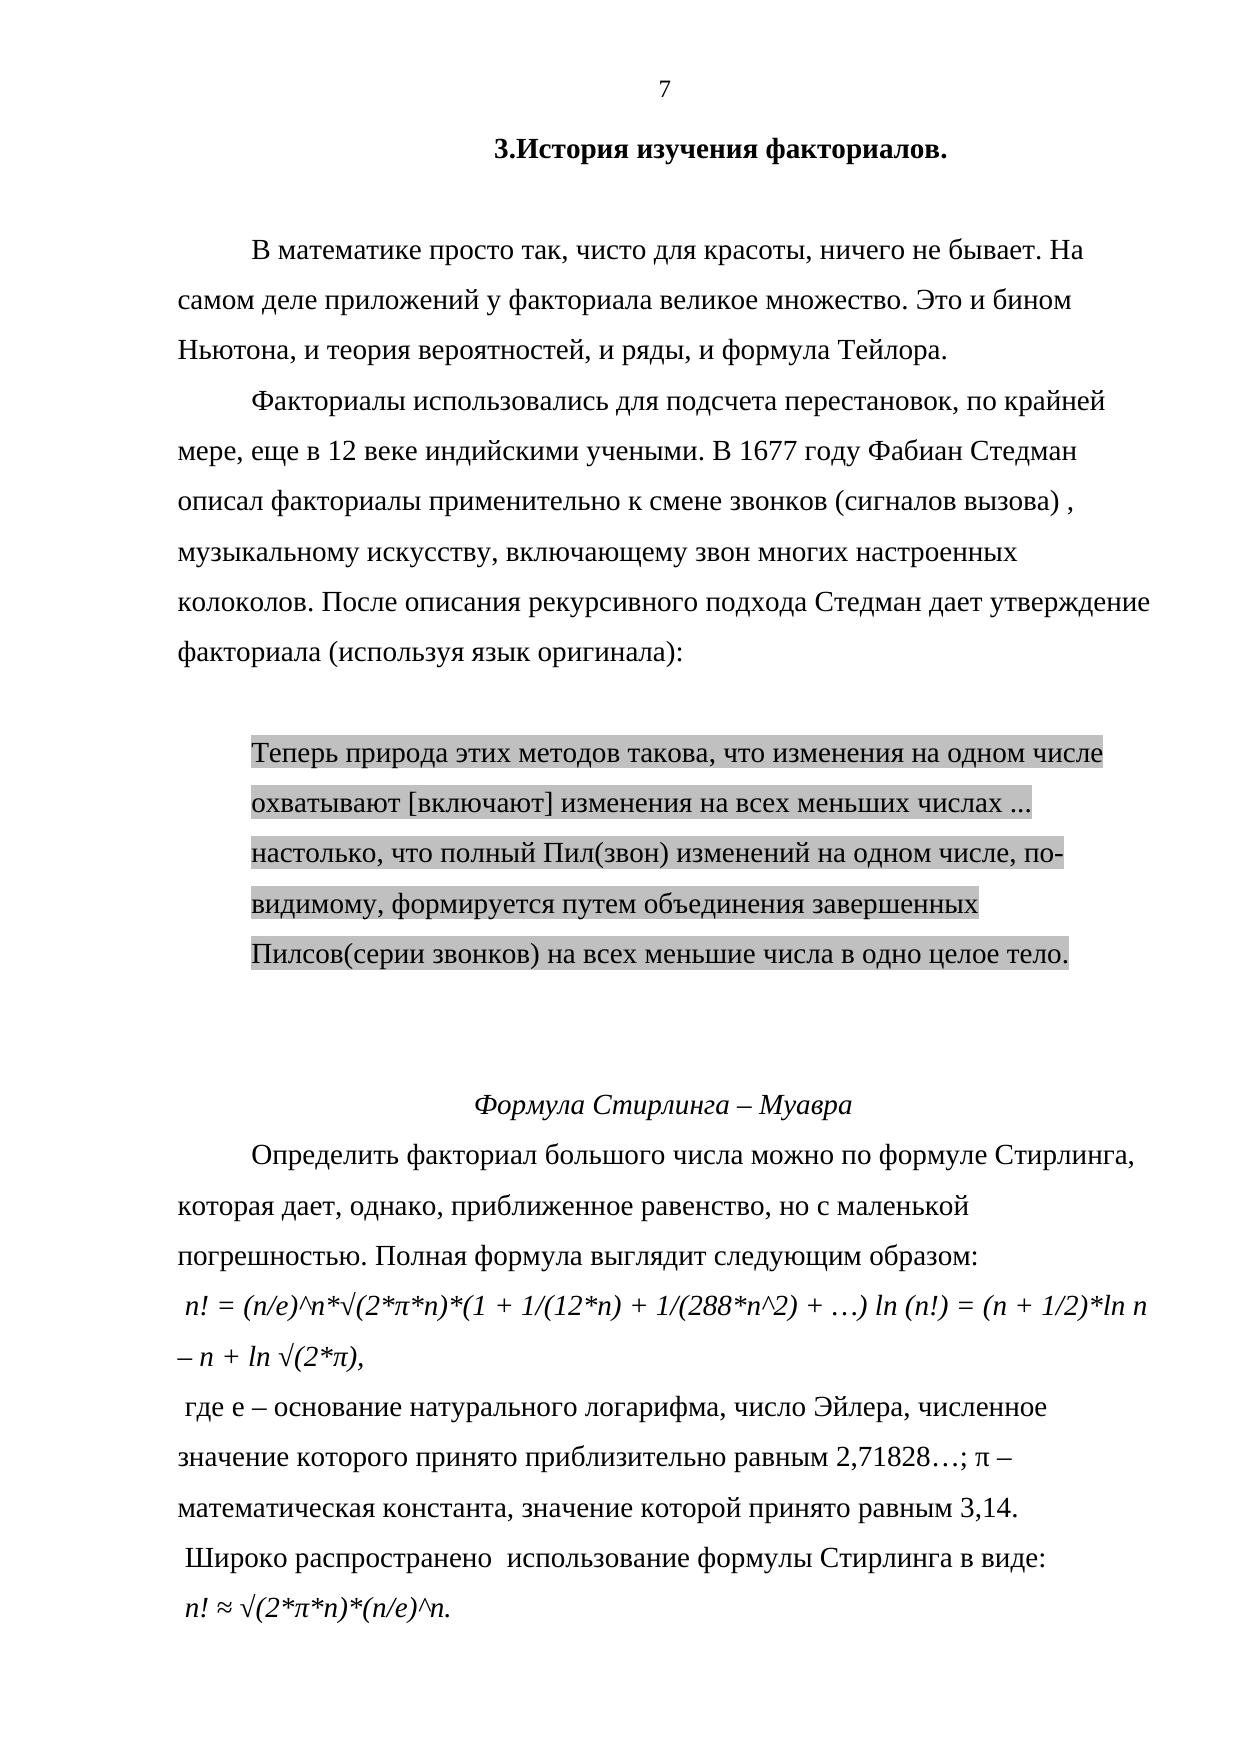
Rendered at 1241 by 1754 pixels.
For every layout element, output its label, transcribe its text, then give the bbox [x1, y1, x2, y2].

text где e – основание натурального логарифма, число Эйлера, численное значение которого принято приблизительно равным 2,71828…; π – математическая константа, значение которой принято равным 3,14. [177, 1389, 1152, 1523]
text Теперь природа этих методов такова, что изменения на одном числе охватывают [включают] изменения на всех меньших числах ... настолько, что полный Пил(звон) изменений на одном числе, по-видимому, формируется путем объединения завершенных Пилсов(серии звонков) на всех меньшие числа в одно целое тело. [251, 735, 1152, 970]
text n! = (n/e)^n*√(2*π*n)*(1 + 1/(12*n) + 1/(288*n^2) + …) ln (n!) = (n + 1/2)*ln n – n + ln √(2*π), [177, 1288, 1152, 1372]
text Широко распространено использование формулы Стирлинга в виде: [177, 1540, 1152, 1573]
text n! ≈ √(2*π*n)*(n/e)^n. [177, 1590, 1152, 1624]
list 3.История изучения факториалов. [290, 131, 1152, 165]
text Факториалы использовались для подсчета перестановок, по крайней мере, еще в 12 веке индийскими учеными. В 1677 году Фабиан Стедман описал факториалы применительно к смене звонков (сигналов вызова) , музыкальному искусству, включающему звон многих настроенных колоколов. После описания рекурсивного подхода Стедман дает утверждение факториала (используя язык оригинала): [177, 383, 1152, 668]
text В математике просто так, чисто для красоты, ничего не бывает. На самом деле приложений у факториала великое множество. Это и бином Ньютона, и теория вероятностей, и ряды, и формула Тейлора. [177, 232, 1152, 366]
text Формула Стирлинга – Муавра [177, 1087, 1152, 1121]
text Определить факториал большого числа можно по формуле Стирлинга, которая дает, однако, приближенное равенство, но с маленькой погрешностью. Полная формула выглядит следующим образом: [177, 1137, 1152, 1272]
